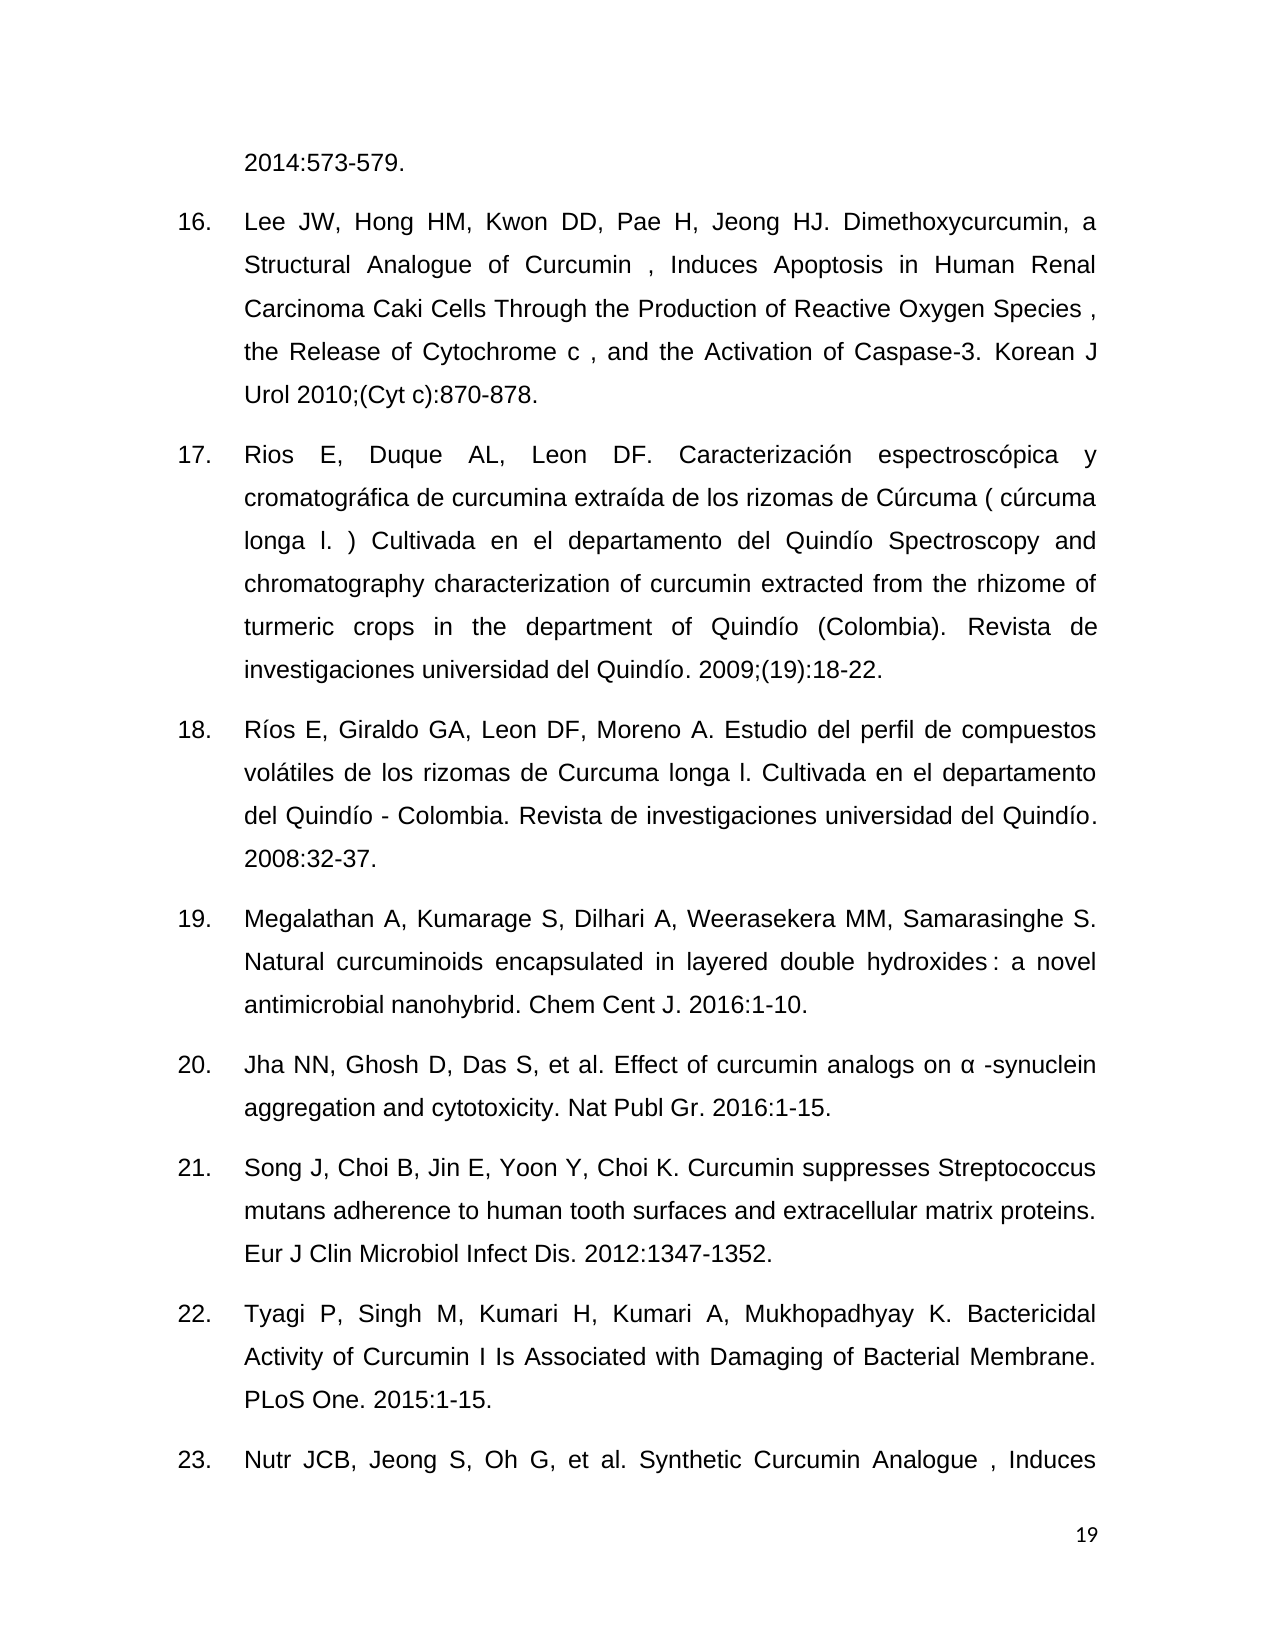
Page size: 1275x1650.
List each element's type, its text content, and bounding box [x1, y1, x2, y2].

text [177, 1445, 1098, 1474]
text 20. Jha NN, Ghosh D, Das S, et al. Effect of curcumin analogs on α -synuclein aggregation and cytotoxicity. Nat Publ Gr. 2016:1-15. [177, 1050, 1098, 1122]
text 17. Rios E, Duque AL, Leon DF. Caracterización espectroscópica y cromatográfica de curcumina extraída de los rizomas de Cúrcuma ( cúrcuma longa l. ) Cultivada en el departamento del Quindío Spectroscopy and chromatography characterization of curcumin extracted from the rhizome of turmeric crops in the department of Quindío (Colombia). Revista de investigaciones universidad del Quindío. 2009;(19):18-22. [177, 440, 1098, 684]
text 16. Lee JW, Hong HM, Kwon DD, Pae H, Jeong HJ. Dimethoxycurcumin, a Structural Analogue of Curcumin , Induces Apoptosis in Human Renal Carcinoma Caki Cells Through the Production of Reactive Oxygen Species , the Release of Cytochrome c , and the Activation of Caspase-3. Korean J Urol 2010;(Cyt c):870-878. [177, 207, 1098, 409]
text 18. Ríos E, Giraldo GA, Leon DF, Moreno A. Estudio del perfil de compuestos volátiles de los rizomas de Curcuma longa l. Cultivada en el departamento del Quindío - Colombia. Revista de investigaciones universidad del Quindío. 2008:32-37. [177, 715, 1098, 873]
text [177, 148, 1098, 176]
text 21. Song J, Choi B, Jin E, Yoon Y, Choi K. Curcumin suppresses Streptococcus mutans adherence to human tooth surfaces and extracellular matrix proteins. Eur J Clin Microbiol Infect Dis. 2012:1347-1352. [177, 1153, 1098, 1268]
text 22. Tyagi P, Singh M, Kumari H, Kumari A, Mukhopadhyay K. Bactericidal Activity of Curcumin I Is Associated with Damaging of Bacterial Membrane. PLoS One. 2015:1-15. [177, 1299, 1098, 1414]
text 19. Megalathan A, Kumarage S, Dilhari A, Weerasekera MM, Samarasinghe S. Natural curcuminoids encapsulated in layered double hydroxides : a novel antimicrobial nanohybrid. Chem Cent J. 2016:1-10. [177, 904, 1098, 1019]
